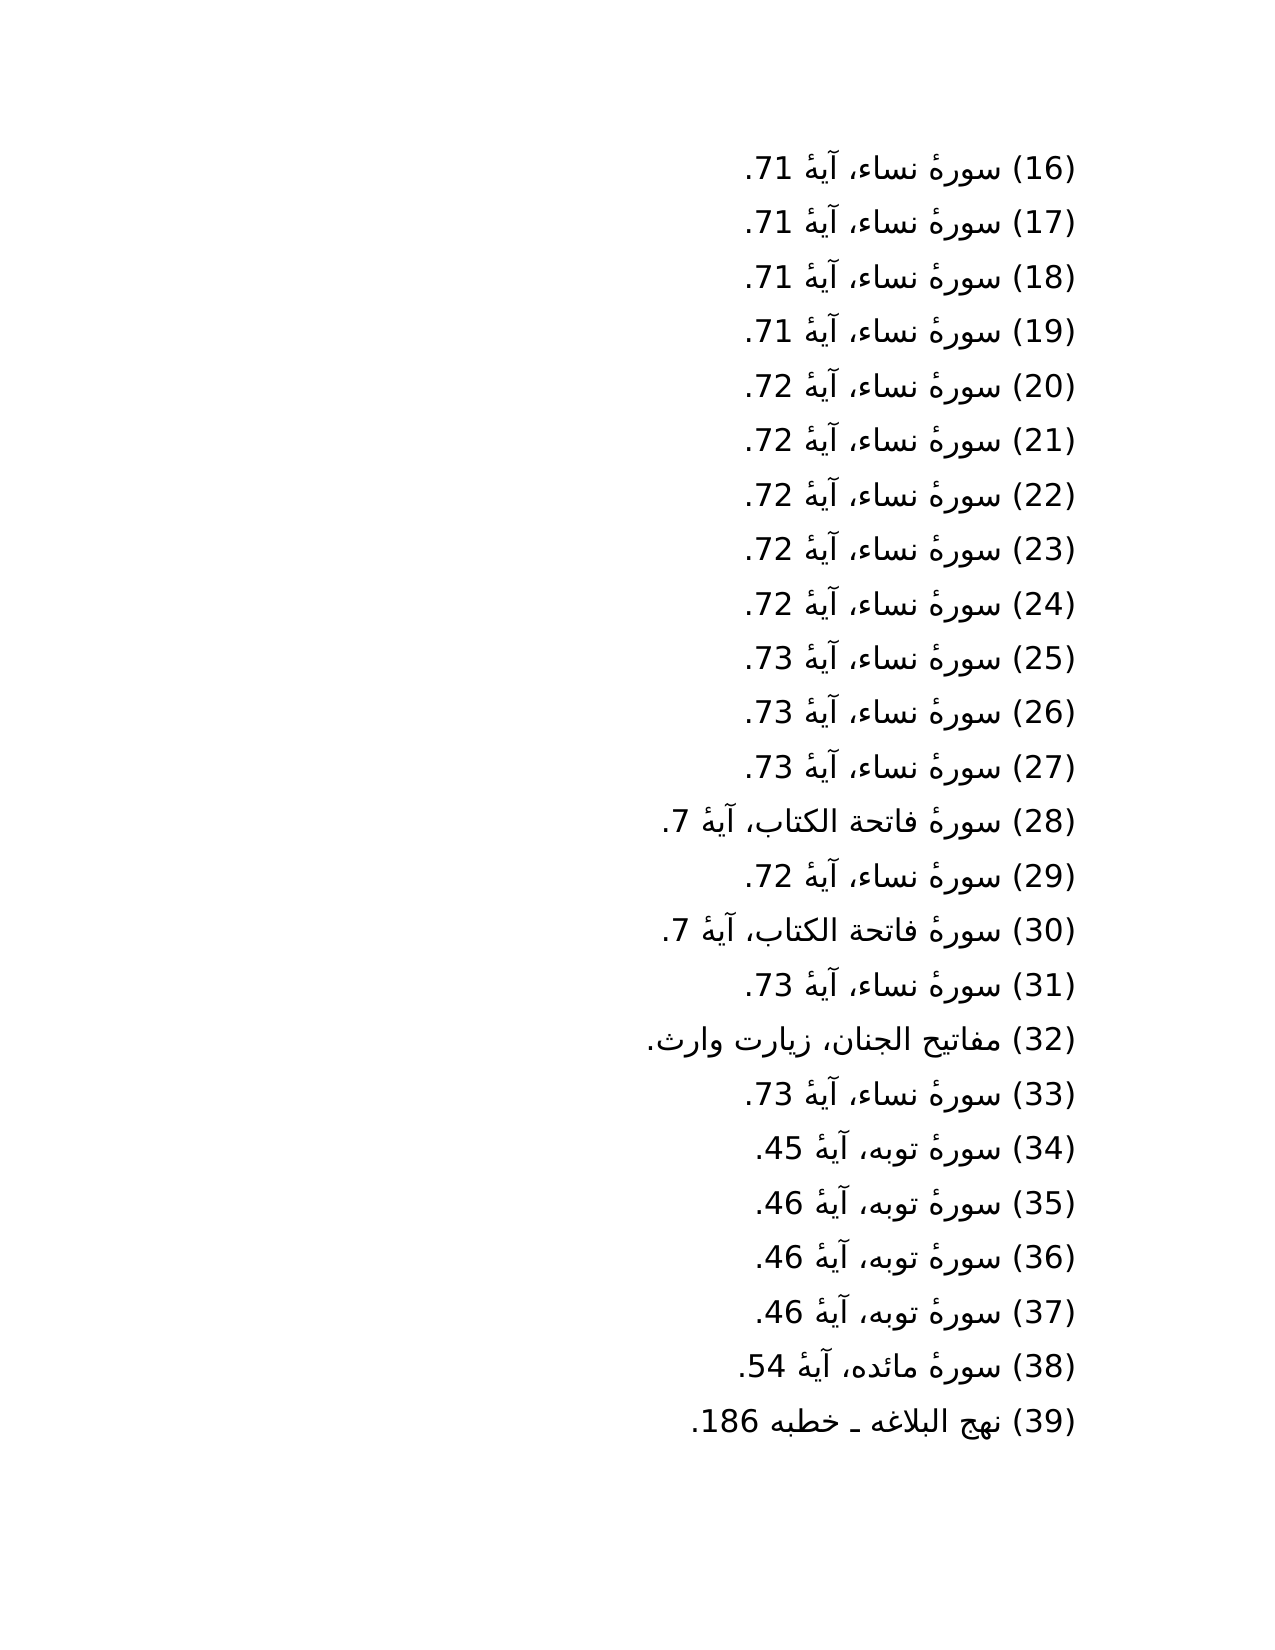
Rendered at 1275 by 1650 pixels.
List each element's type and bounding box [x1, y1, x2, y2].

table_header [150, 150, 1076, 1456]
